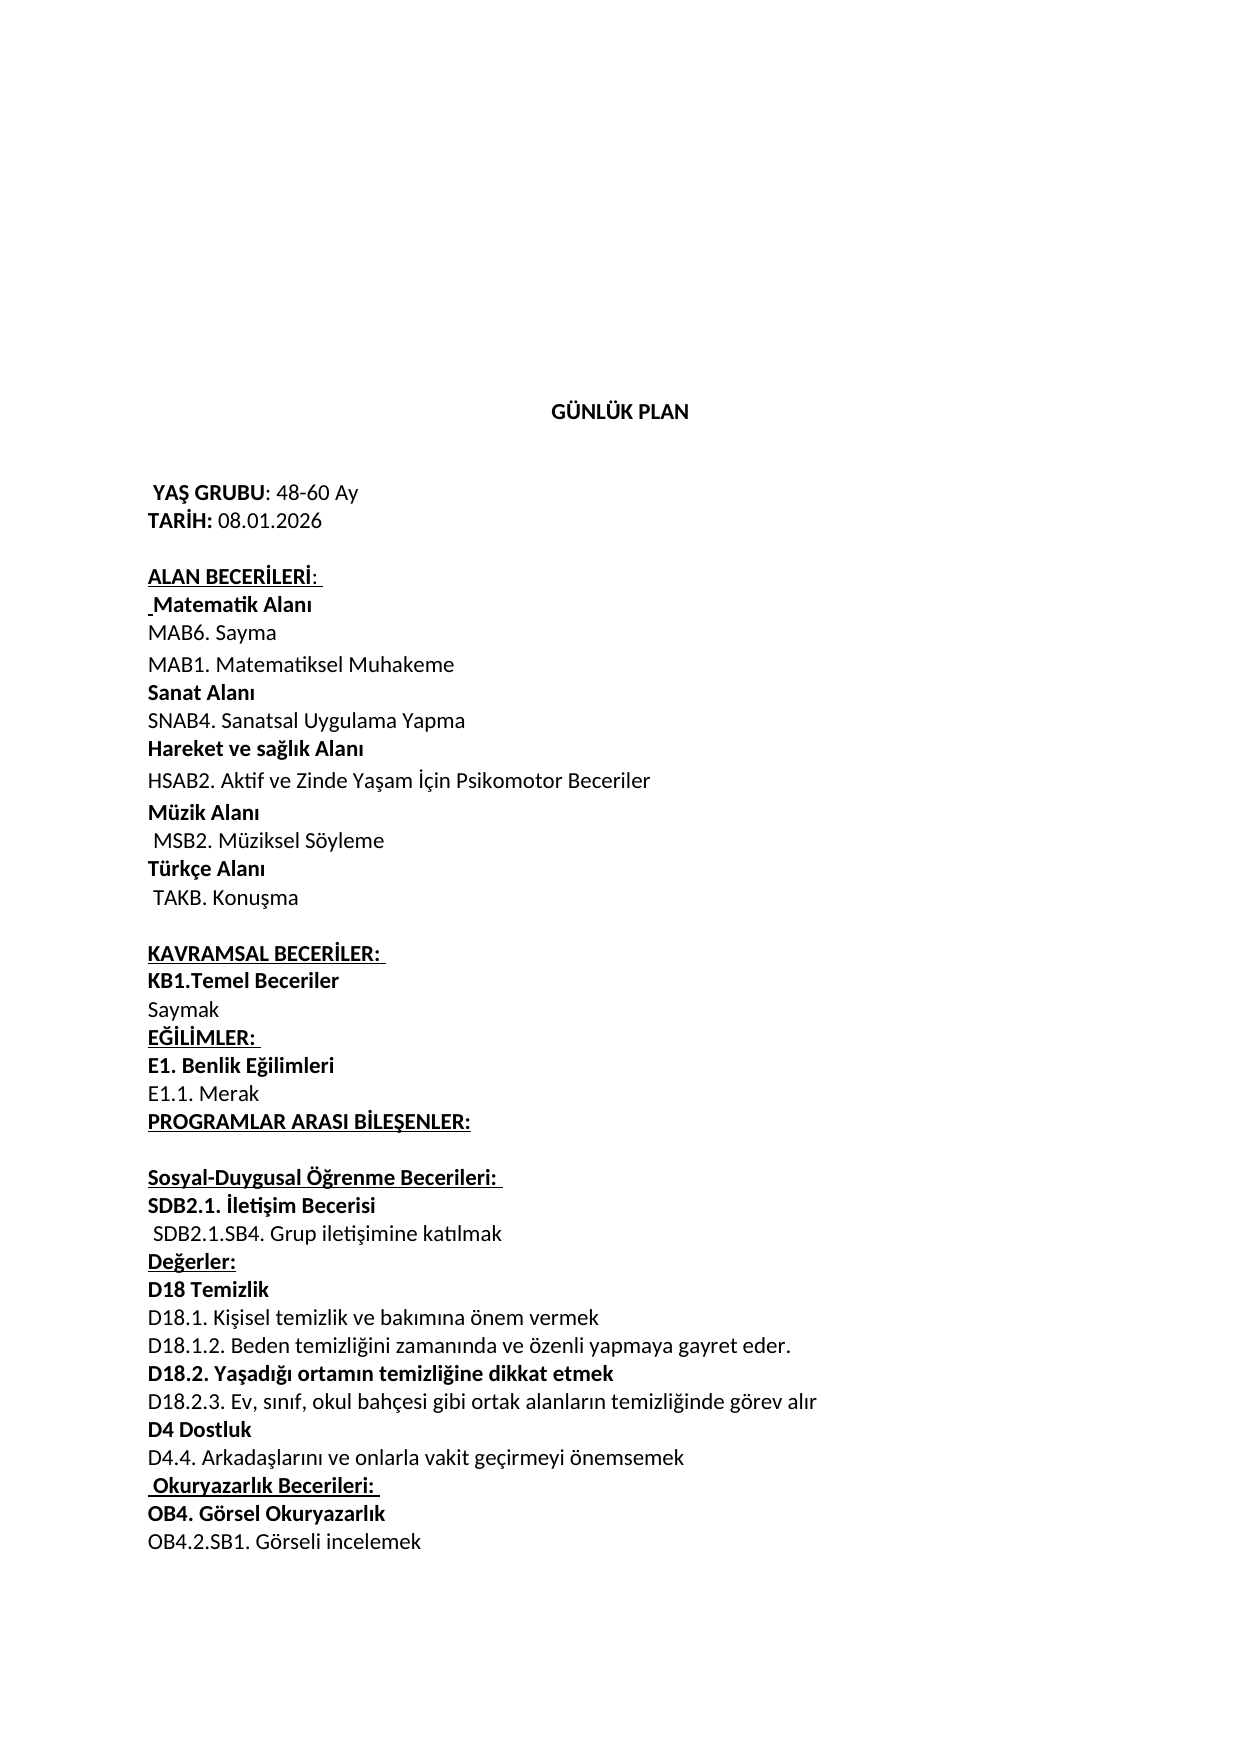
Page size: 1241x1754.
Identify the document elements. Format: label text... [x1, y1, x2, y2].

text KB1.Temel Beceriler [148, 967, 1093, 995]
text D18.2.3. Ev, sınıf, okul bahçesi gibi ortak alanların temizliğinde görev alır [148, 1387, 1093, 1415]
text OB4. Görsel Okuryazarlık [148, 1499, 1093, 1527]
text Okuryazarlık Becerileri: [148, 1471, 1093, 1499]
text D4 Dostluk [148, 1415, 1093, 1443]
text SNAB4. Sanatsal Uygulama Yapma [148, 706, 1093, 734]
text EĞİLİMLER: [148, 1023, 1093, 1051]
text YAŞ GRUBU: 48-60 Ay [148, 478, 1093, 506]
text TAKB. Konuşma [148, 883, 1093, 911]
text ALAN BECERİLERİ: [148, 562, 1093, 590]
text OB4.2.SB1. Görseli incelemek [148, 1527, 1093, 1555]
text MSB2. Müziksel Söyleme [148, 827, 1093, 854]
text SDB2.1. İletişim Becerisi [148, 1191, 1093, 1219]
text MAB6. Sayma [148, 618, 1093, 646]
text Hareket ve sağlık Alanı [148, 734, 1093, 762]
text E1.1. Merak [148, 1079, 1093, 1107]
text Matematik Alanı [148, 590, 1093, 618]
text D18.1.2. Beden temizliğini zamanında ve özenli yapmaya gayret eder. [148, 1331, 1093, 1359]
text Türkçe Alanı [148, 854, 1093, 883]
text D4.4. Arkadaşlarını ve onlarla vakit geçirmeyi önemsemek [148, 1443, 1093, 1471]
text KAVRAMSAL BECERİLER: [148, 939, 1093, 967]
text Müzik Alanı [148, 798, 1093, 827]
text GÜNLÜK PLAN [148, 397, 1093, 425]
text TARİH: 08.01.2026 [148, 506, 1093, 534]
text E1. Benlik Eğilimleri [148, 1051, 1093, 1079]
text SDB2.1.SB4. Grup iletişimine katılmak [148, 1219, 1093, 1247]
text Saymak [148, 995, 1093, 1023]
text PROGRAMLAR ARASI BİLEŞENLER: [148, 1107, 1093, 1135]
text Sanat Alanı [148, 678, 1093, 706]
text D18.2. Yaşadığı ortamın temizliğine dikkat etmek [148, 1359, 1093, 1387]
text MAB1. Matematiksel Muhakeme [148, 650, 1093, 678]
text Sosyal-Duygusal Öğrenme Becerileri: [148, 1163, 1093, 1191]
text Değerler: [148, 1247, 1093, 1275]
text D18.1. Kişisel temizlik ve bakımına önem vermek [148, 1303, 1093, 1331]
text D18 Temizlik [148, 1275, 1093, 1303]
text HSAB2. Aktif ve Zinde Yaşam İçin Psikomotor Beceriler [148, 766, 1093, 794]
